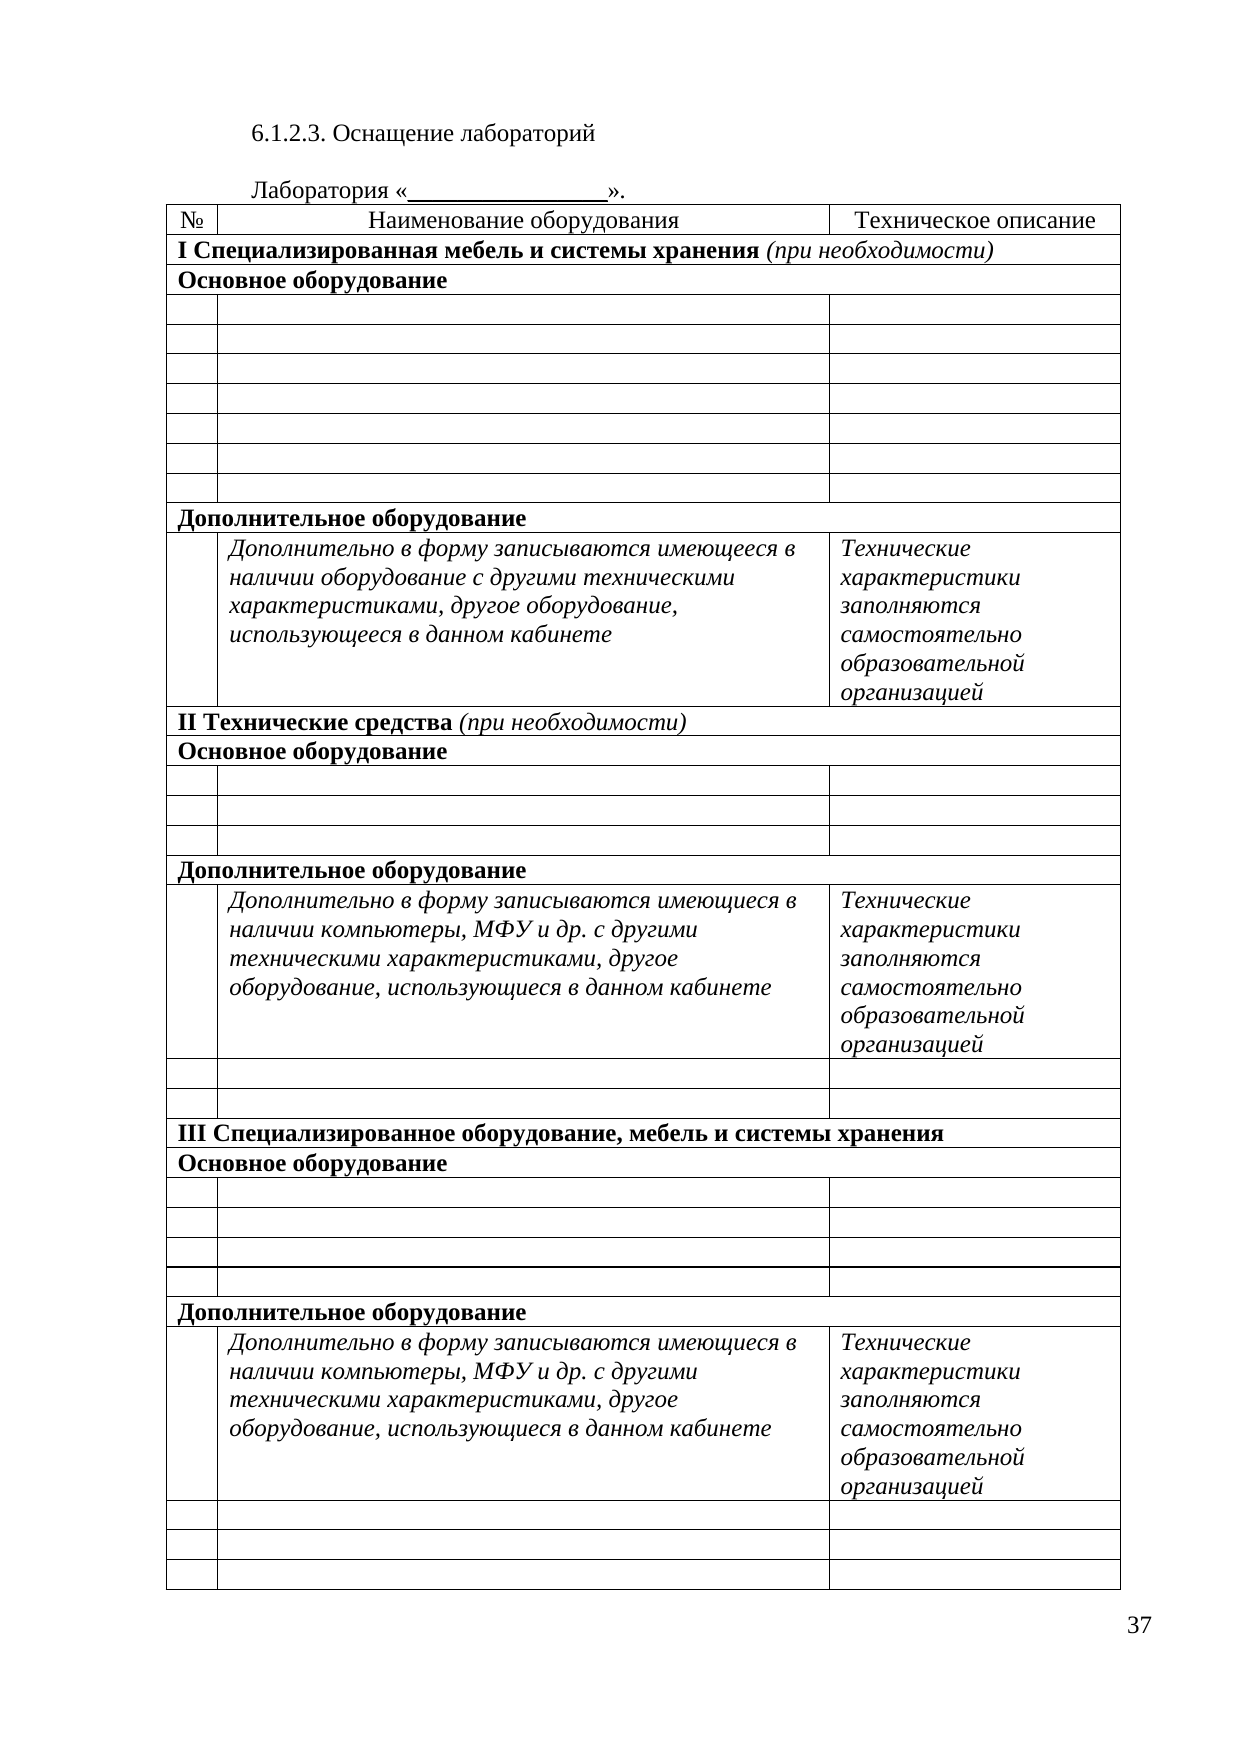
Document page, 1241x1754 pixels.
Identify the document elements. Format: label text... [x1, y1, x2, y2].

table_cell [830, 1238, 1120, 1266]
table_cell [167, 354, 217, 383]
table_cell [218, 1530, 829, 1559]
table_cell [830, 325, 1120, 353]
table_cell Технические характеристики заполняются самостоятельно образовательной организацией [830, 885, 1120, 1058]
table_cell [167, 796, 217, 825]
table_header Техническое описание [830, 205, 1120, 234]
table_cell Дополнительно в форму записываются имеющееся в наличии оборудование с другими техническими характеристиками, другое оборудование, использующееся в данном кабинете [218, 533, 829, 706]
table_cell [830, 1208, 1120, 1237]
table_cell [167, 885, 217, 1058]
table_cell [830, 1560, 1120, 1589]
table_cell [830, 766, 1120, 795]
table_cell I Специализированная мебель и системы хранения (при необходимости) [167, 235, 1120, 264]
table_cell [830, 1327, 1120, 1499]
table_cell [167, 384, 217, 413]
table_cell [218, 474, 829, 502]
table_cell Дополнительное оборудование [167, 856, 1120, 884]
table_cell [830, 414, 1120, 443]
table_cell [830, 1059, 1120, 1088]
table_cell Дополнительное оборудование [167, 503, 1120, 532]
table_cell [218, 1268, 829, 1296]
table_cell [830, 1530, 1120, 1559]
table_cell [218, 1178, 829, 1207]
table_cell Основное оборудование [167, 736, 1120, 765]
text Лаборатория «________________». [177, 176, 1152, 204]
table_cell [218, 796, 829, 825]
table_cell Основное оборудование [167, 1148, 1120, 1177]
table_cell [167, 826, 217, 854]
table_cell II Технические средства (при необходимости) [167, 707, 1120, 735]
table_cell [167, 414, 217, 443]
table_cell [218, 766, 829, 795]
table_cell III Специализированное оборудование, мебель и системы хранения [167, 1119, 1120, 1147]
table_cell [218, 295, 829, 323]
table_cell [167, 1089, 217, 1117]
table_header № [167, 205, 217, 234]
table_cell [167, 1327, 217, 1499]
table_cell [218, 325, 829, 353]
table_cell [167, 1178, 217, 1207]
table_header Наименование оборудования [218, 205, 829, 234]
table_cell [167, 533, 217, 706]
table_cell [830, 354, 1120, 383]
table_cell [830, 295, 1120, 323]
table_cell [218, 1560, 829, 1589]
table_cell Технические характеристики заполняются самостоятельно образовательной организацией [830, 533, 1120, 706]
table_cell [167, 444, 217, 472]
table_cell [218, 1327, 829, 1499]
table_cell [218, 1501, 829, 1529]
table_cell [830, 474, 1120, 502]
table_cell [218, 1089, 829, 1117]
table_cell [218, 384, 829, 413]
table_cell [167, 1208, 217, 1237]
table_cell [218, 1208, 829, 1237]
table_cell [167, 1268, 217, 1296]
text 6.1.2.3. Оснащение лабораторий [177, 118, 1152, 147]
table_cell [218, 444, 829, 472]
table_cell [167, 1560, 217, 1589]
table_cell [830, 1268, 1120, 1296]
table_cell [167, 766, 217, 795]
table_cell [830, 796, 1120, 825]
table_cell [830, 1501, 1120, 1529]
table_cell [167, 1059, 217, 1088]
table_cell [167, 295, 217, 323]
table_cell [830, 1089, 1120, 1117]
table_cell [167, 325, 217, 353]
table_cell [830, 444, 1120, 472]
table_cell [218, 1238, 829, 1266]
table_cell [218, 826, 829, 854]
table_cell [167, 1501, 217, 1529]
table_cell [830, 1178, 1120, 1207]
table_cell [218, 414, 829, 443]
table_cell [218, 1059, 829, 1088]
table_cell [830, 384, 1120, 413]
table_cell [167, 1530, 217, 1559]
table_cell [830, 826, 1120, 854]
table_cell Дополнительное оборудование [167, 1297, 1120, 1326]
table_cell Основное оборудование [167, 265, 1120, 294]
table_cell [218, 354, 829, 383]
table_cell [167, 1238, 217, 1266]
table_cell [167, 474, 217, 502]
